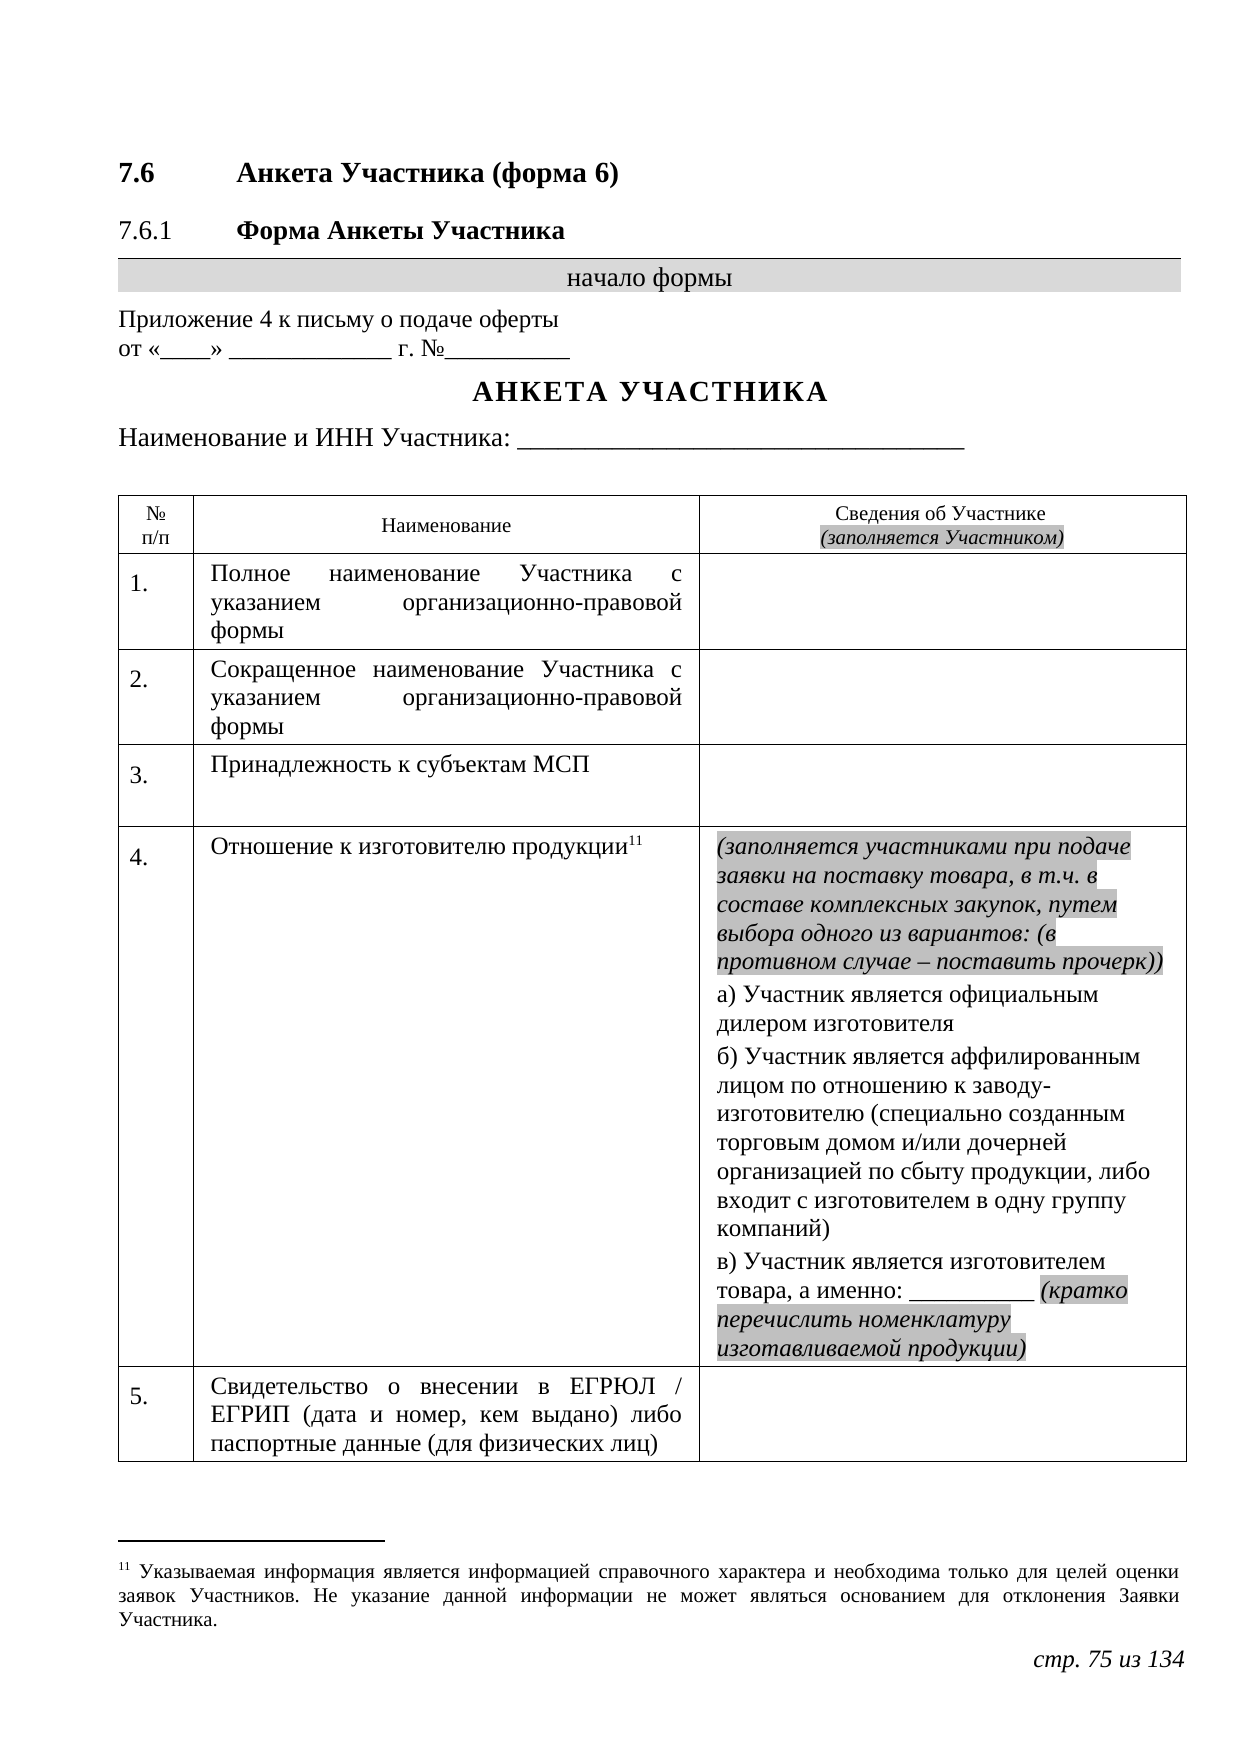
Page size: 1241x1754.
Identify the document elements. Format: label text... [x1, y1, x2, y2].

subtitle Анкета Участника (форма 6) [118, 156, 1181, 189]
table_cell Отношение к изготовителю продукции [194, 827, 699, 1366]
table_cell Полное наименование Участника с указанием организационно-правовой формы [194, 554, 699, 648]
table_cell [700, 1367, 1186, 1461]
text начало формы [118, 259, 1181, 292]
table_cell [119, 554, 193, 648]
table_cell [119, 827, 193, 1366]
table_cell Принадлежность к субъектам МСП [194, 745, 699, 826]
table_cell [700, 745, 1186, 826]
table_header № п/п [119, 496, 193, 553]
text Форма Анкеты Участника [118, 214, 1181, 245]
table_cell (заполняется участниками при подаче заявки на поставку товара, в т.ч. в составе комплексных закупок, путем выбора одного из вариантов: (в противном случае – поставить прочерк)) а) Участник является официальным дилером изготовителя б) Участник является аффилированным лицом по отношению к заводу-изготовителю (специально созданным торговым домом и/или дочерней организацией по сбыту продукции, либо входит с изготовителем в одну группу компаний) в) Участник является изготовителем товара, а именно: __________ (кратко перечислить номенклатуру изготавливаемой продукции) [700, 827, 1186, 1366]
text Анкета Участника [118, 374, 1181, 408]
table_cell [700, 650, 1186, 744]
text Наименование и ИНН Участника: _________________________________ [118, 421, 1181, 452]
table_cell [119, 745, 193, 826]
table_cell Свидетельство о внесении в ЕГРЮЛ / ЕГРИП (дата и номер, кем выдано) либо паспортные данные (для физических лиц) [194, 1367, 699, 1461]
table_cell [119, 1367, 193, 1461]
table_cell [119, 650, 193, 744]
table_header Наименование [194, 496, 699, 553]
table_cell [700, 554, 1186, 648]
text Приложение 4 к письму о подаче оферты от «____» _____________ г. №__________ [118, 304, 1181, 362]
table_header Сведения об Участнике (заполняется Участником) [700, 496, 1186, 553]
table_cell Сокращенное наименование Участника с указанием организационно-правовой формы [194, 650, 699, 744]
